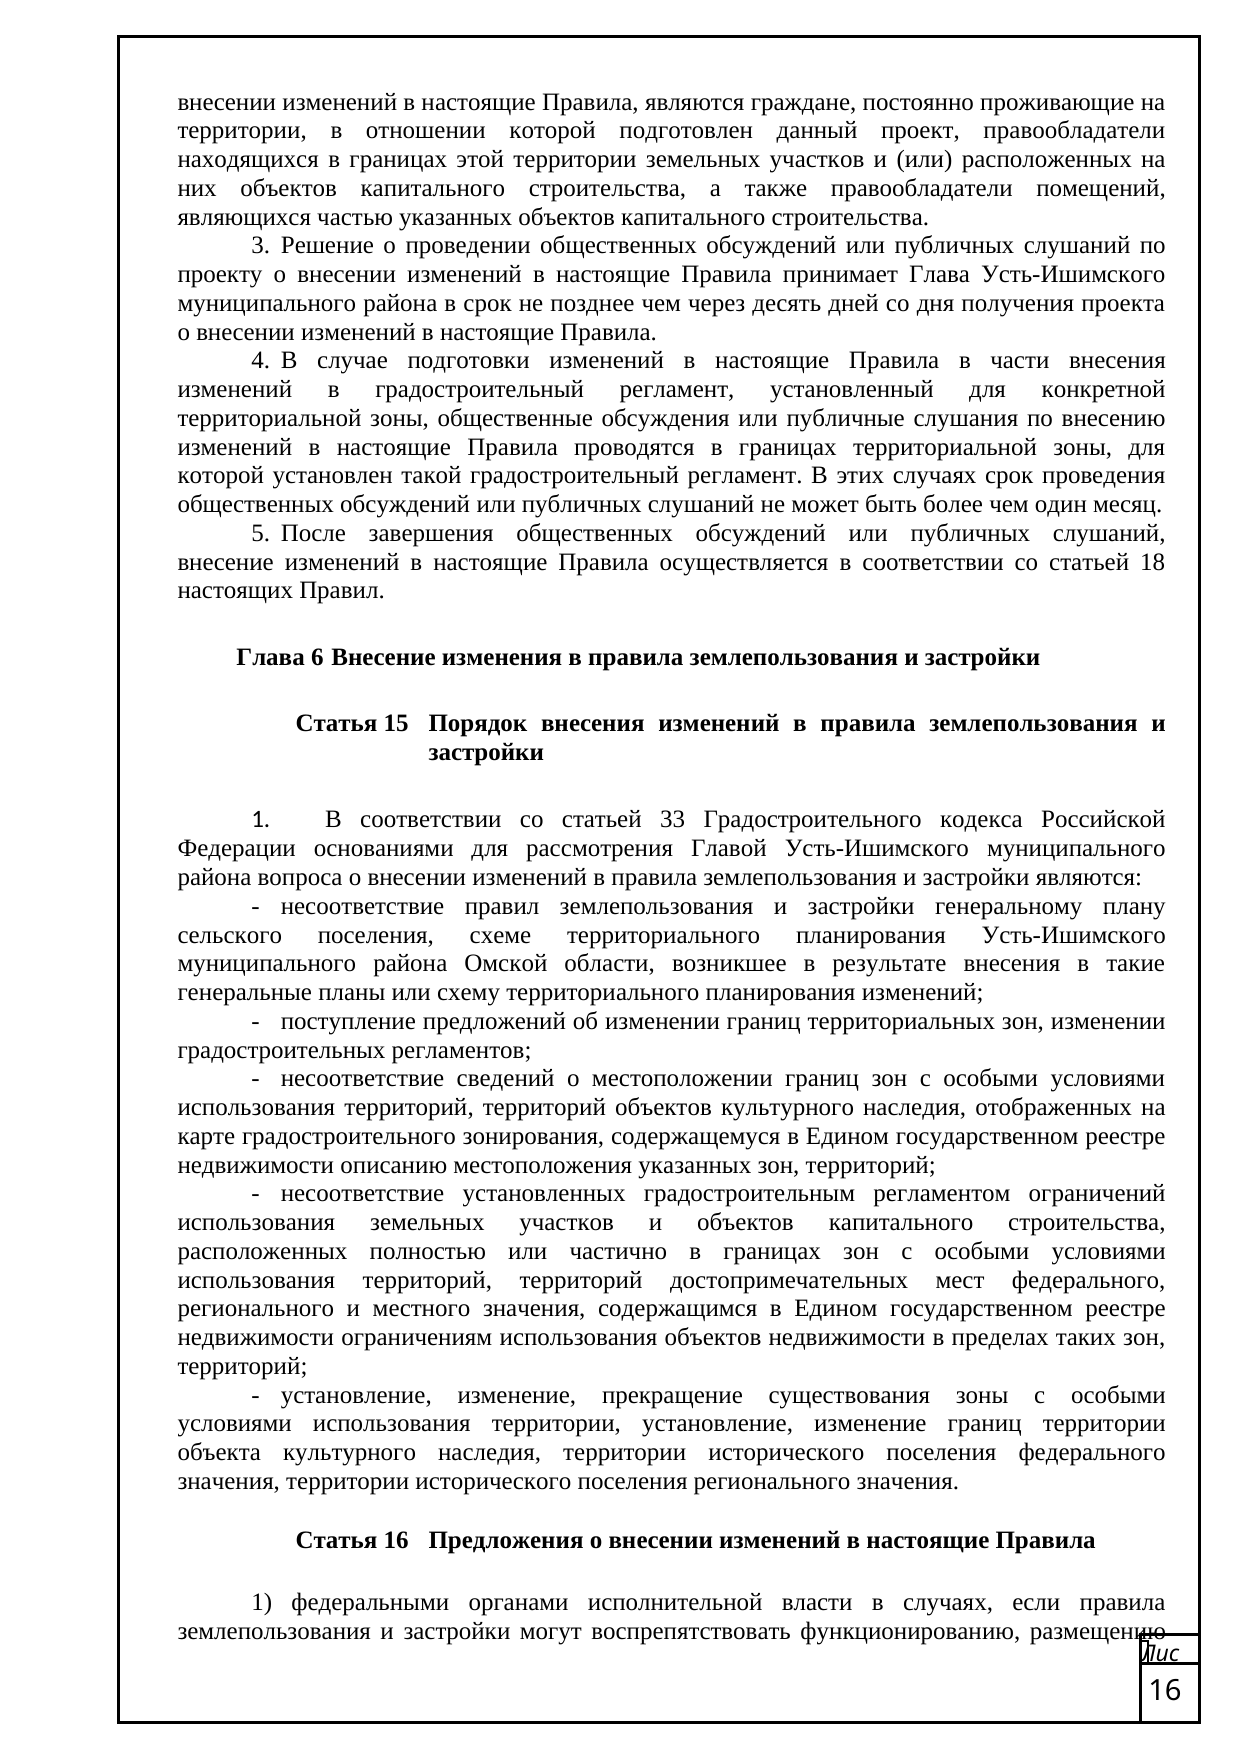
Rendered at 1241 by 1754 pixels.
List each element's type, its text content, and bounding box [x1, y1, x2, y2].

list После завершения общественных обсуждений или публичных слушаний, внесение изменений в настоящие Правила осуществляется в соответствии со статьей 18 настоящих Правил. [177, 518, 1166, 604]
list В соответствии со статьей 33 Градостроительного кодекса Российской Федерации основаниями для рассмотрения Главой Усть-Ишимского муниципального района вопроса о внесении изменений в правила землепользования и застройки являются: [177, 803, 1166, 891]
text - несоответствие установленных градостроительным регламентом ограничений использования земельных участков и объектов капитального строительства, расположенных полностью или частично в границах зон с особыми условиями использования территорий, территорий достопримечательных мест федерального, регионального и местного значения, содержащимся в Едином государственном реестре недвижимости ограничениям использования объектов недвижимости в пределах таких зон, территорий; [177, 1178, 1166, 1380]
list В случае подготовки изменений в настоящие Правила в части внесения изменений в градостроительный регламент, установленный для конкретной территориальной зоны, общественные обсуждения или публичные слушания по внесению изменений в настоящие Правила проводятся в границах территориальной зоны, для которой установлен такой градостроительный регламент. В этих случаях срок проведения общественных обсуждений или публичных слушаний не может быть более чем один месяц. [177, 345, 1166, 518]
list Решение о проведении общественных обсуждений или публичных слушаний по проекту о внесении изменений в настоящие Правила принимает Глава Усть-Ишимского муниципального района в срок не позднее чем через десять дней со дня получения проекта о внесении изменений в настоящие Правила. [177, 230, 1166, 345]
subtitle Статья 16 Предложения о внесении изменений в настоящие Правила [177, 1525, 1166, 1554]
subtitle Глава 6 Внесение изменения в правила землепользования и застройки [177, 642, 1166, 670]
text - несоответствие сведений о местоположении границ зон с особыми условиями использования территорий, территорий объектов культурного наследия, отображенных на карте градостроительного зонирования, содержащемуся в Едином государственном реестре недвижимости описанию местоположения указанных зон, территорий; [177, 1063, 1166, 1178]
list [177, 87, 1166, 230]
text - несоответствие правил землепользования и застройки генеральному плану сельского поселения, схеме территориального планирования Усть-Ишимского муниципального района Омской области, возникшее в результате внесения в такие генеральные планы или схему территориального планирования изменений; [177, 891, 1166, 1006]
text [177, 1587, 1166, 1645]
text - поступление предложений об изменении границ территориальных зон, изменении градостроительных регламентов; [177, 1006, 1166, 1063]
subtitle Статья 15 Порядок внесения изменений в правила землепользования и застройки [295, 708, 1166, 765]
text - установление, изменение, прекращение существования зоны с особыми условиями использования территории, установление, изменение границ территории объекта культурного наследия, территории исторического поселения федерального значения, территории исторического поселения регионального значения. [177, 1380, 1166, 1495]
